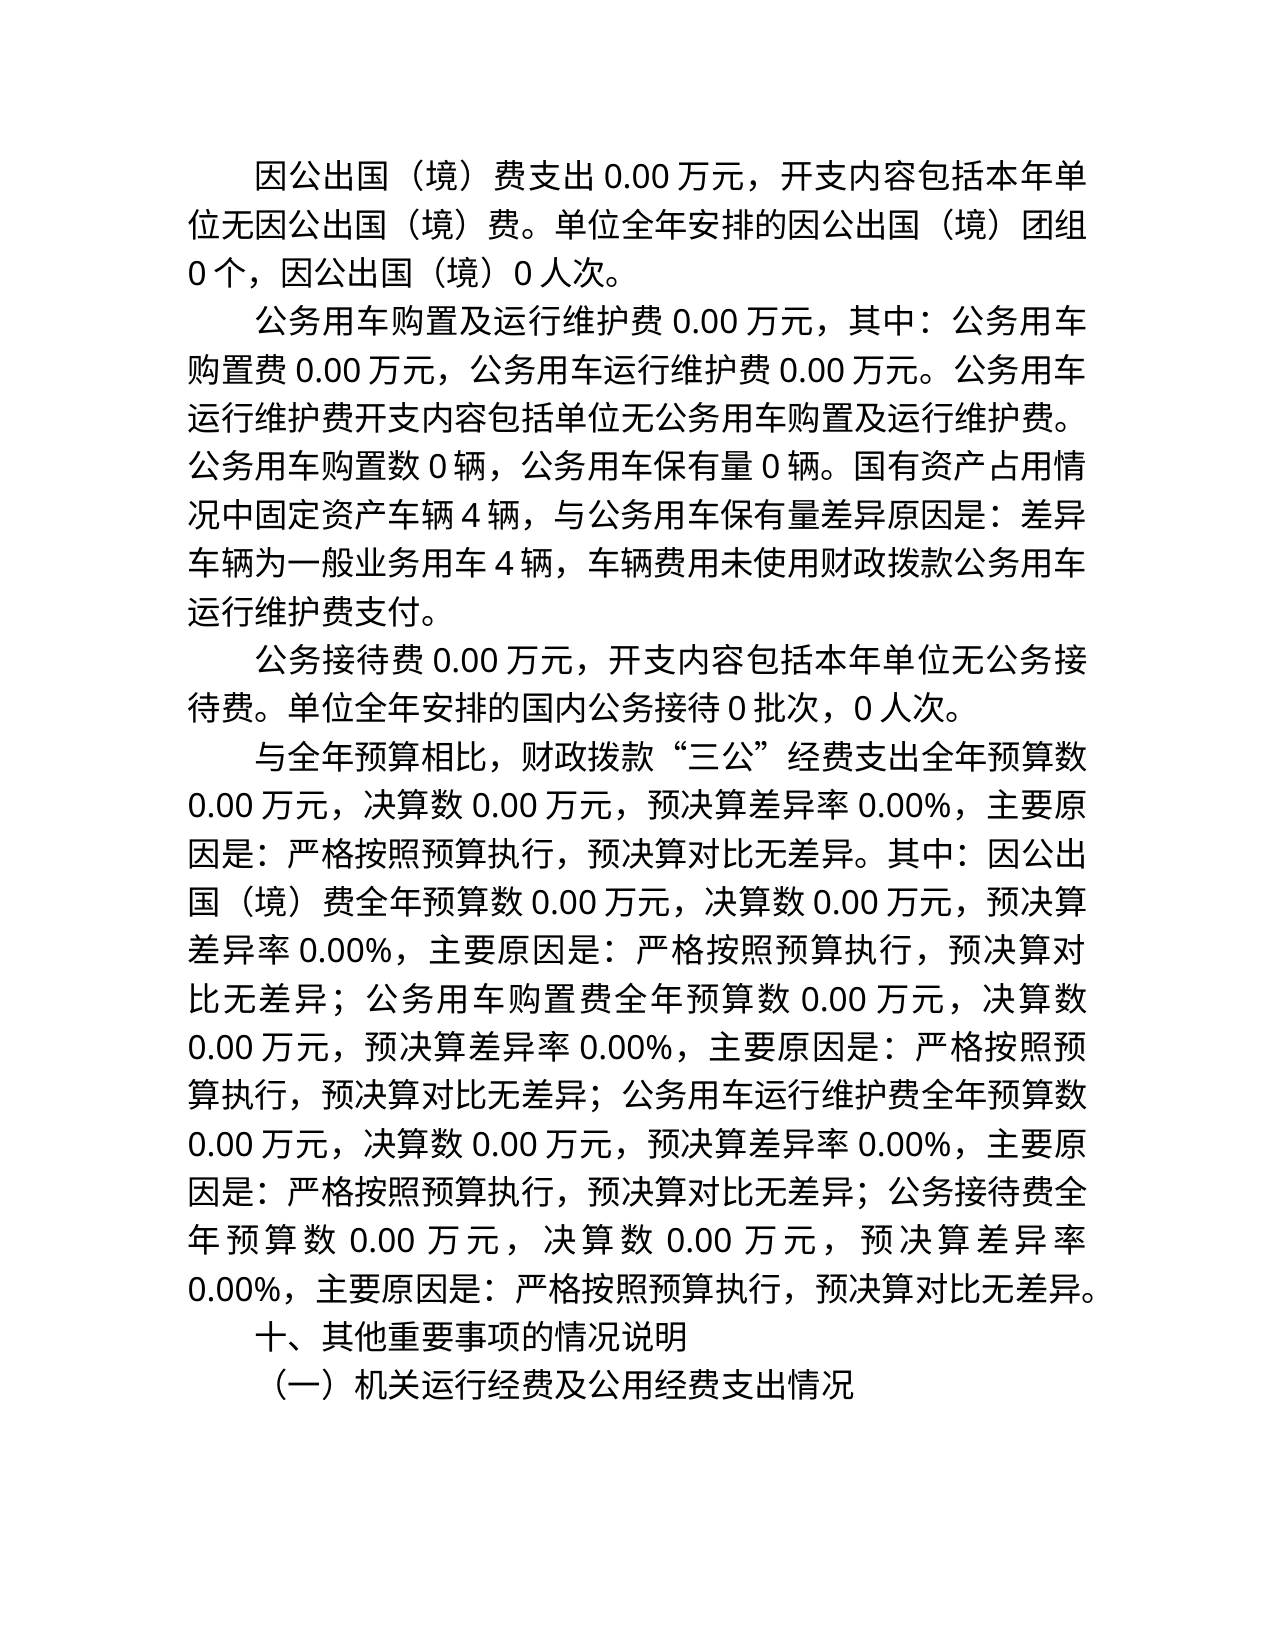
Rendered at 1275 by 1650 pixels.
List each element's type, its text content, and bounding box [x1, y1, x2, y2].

text 因公出国（境）费支出0.00万元，开支内容包括本年单位无因公出国（境）费。单位全年安排的因公出国（境）团组0个，因公出国（境）0人次。 [187, 150, 1087, 295]
text （一）机关运行经费及公用经费支出情况 [187, 1359, 1087, 1407]
text 公务接待费0.00万元，开支内容包括本年单位无公务接待费。单位全年安排的国内公务接待0批次，0人次。 [187, 634, 1087, 731]
text 公务用车购置及运行维护费0.00万元，其中：公务用车购置费0.00万元，公务用车运行维护费0.00万元。公务用车运行维护费开支内容包括单位无公务用车购置及运行维护费。公务用车购置数0辆，公务用车保有量0辆。国有资产占用情况中固定资产车辆4辆，与公务用车保有量差异原因是：差异车辆为一般业务用车4辆，车辆费用未使用财政拨款公务用车运行维护费支付。 [187, 295, 1087, 634]
text 与全年预算相比，财政拨款“三公”经费支出全年预算数0.00万元，决算数0.00万元，预决算差异率0.00%，主要原因是：严格按照预算执行，预决算对比无差异。其中：因公出国（境）费全年预算数0.00万元，决算数0.00万元，预决算差异率0.00%，主要原因是：严格按照预算执行，预决算对比无差异；公务用车购置费全年预算数0.00万元，决算数0.00万元，预决算差异率0.00%，主要原因是：严格按照预算执行，预决算对比无差异；公务用车运行维护费全年预算数0.00万元，决算数0.00万元，预决算差异率0.00%，主要原因是：严格按照预算执行，预决算对比无差异；公务接待费全年预算数0.00万元，决算数0.00万元，预决算差异率0.00%，主要原因是：严格按照预算执行，预决算对比无差异。 [187, 731, 1087, 1311]
text 十、其他重要事项的情况说明 [187, 1311, 1087, 1359]
